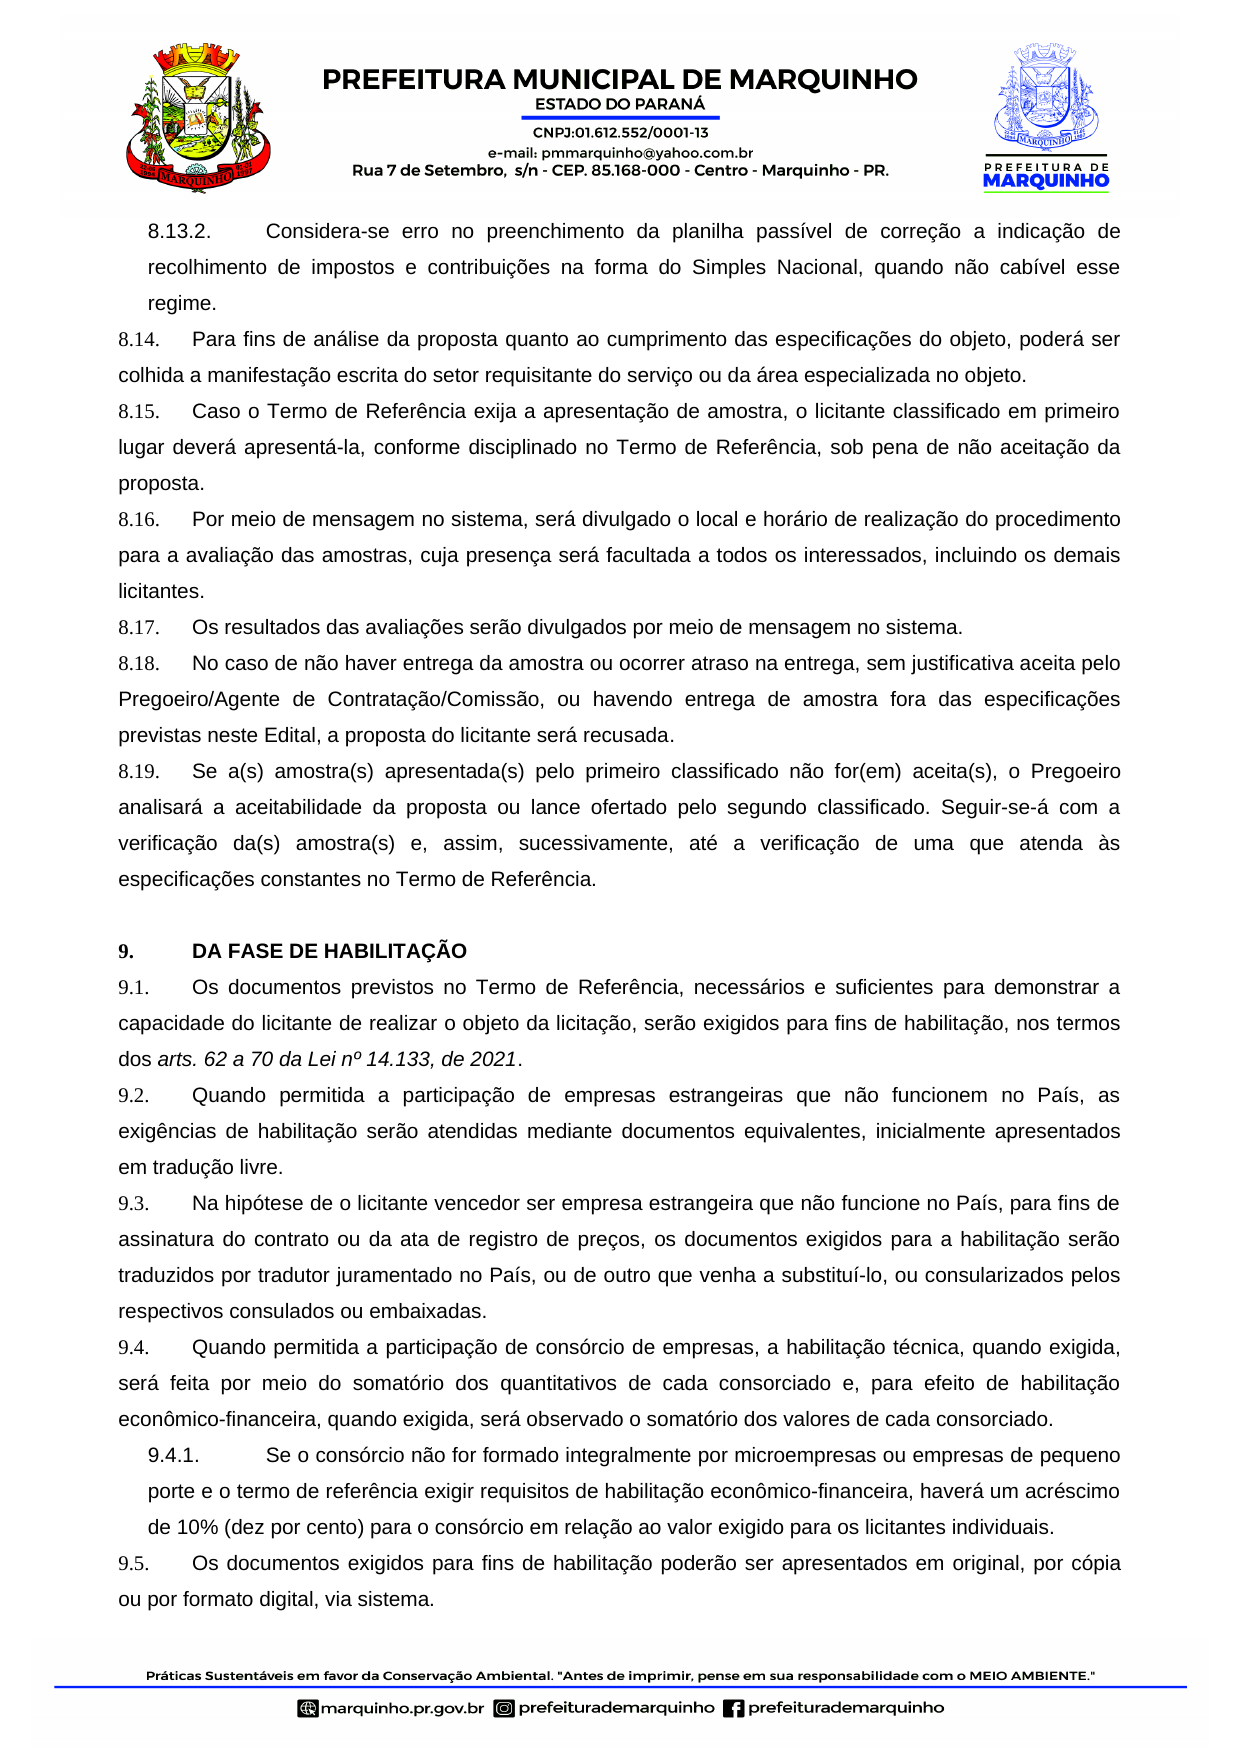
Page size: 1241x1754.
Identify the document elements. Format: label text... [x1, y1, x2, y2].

text DA FASE DE HABILITAÇÃO [118, 939, 1122, 963]
text Os resultados das avaliações serão divulgados por meio de mensagem no sistema. [118, 614, 1122, 639]
text Os documentos exigidos para fins de habilitação poderão ser apresentados em original, por cópia ou por formato digital, via sistema. [118, 1551, 1122, 1611]
text Se o consórcio não for formado integralmente por microempresas ou empresas de pequeno porte e o termo de referência exigir requisitos de habilitação econômico-financeira, haverá um acréscimo de 10% (dez por cento) para o consórcio em relação ao valor exigido para os licitantes individuais. [148, 1443, 1122, 1539]
text Os documentos previstos no Termo de Referência, necessários e suficientes para demonstrar a capacidade do licitante de realizar o objeto da licitação, serão exigidos para fins de habilitação, nos termos dos arts. 62 a 70 da Lei nº 14.133, de 2021. [118, 975, 1122, 1071]
text Quando permitida a participação de empresas estrangeiras que não funcionem no País, as exigências de habilitação serão atendidas mediante documentos equivalentes, inicialmente apresentados em tradução livre. [118, 1083, 1122, 1179]
text No caso de não haver entrega da amostra ou ocorrer atraso na entrega, sem justificativa aceita pelo Pregoeiro/Agente de Contratação/Comissão, ou havendo entrega de amostra fora das especificações previstas neste Edital, a proposta do licitante será recusada. [118, 651, 1122, 747]
text Quando permitida a participação de consórcio de empresas, a habilitação técnica, quando exigida, será feita por meio do somatório dos quantitativos de cada consorciado e, para efeito de habilitação econômico-financeira, quando exigida, será observado o somatório dos valores de cada consorciado. [118, 1335, 1122, 1431]
text Considera-se erro no preenchimento da planilha passível de correção a indicação de recolhimento de impostos e contribuições na forma do Simples Nacional, quando não cabível esse regime. [148, 218, 1122, 314]
text Na hipótese de o licitante vencedor ser empresa estrangeira que não funcione no País, para ﬁns de assinatura do contrato ou da ata de registro de preços, os documentos exigidos para a habilitação serão traduzidos por tradutor juramentado no País, ou de outro que venha a substituí-lo, ou consularizados pelos respectivos consulados ou embaixadas. [118, 1191, 1122, 1323]
picture [30, 1638, 1210, 1747]
text Por meio de mensagem no sistema, será divulgado o local e horário de realização do procedimento para a avaliação das amostras, cuja presença será facultada a todos os interessados, incluindo os demais licitantes. [118, 506, 1122, 602]
text Se a(s) amostra(s) apresentada(s) pelo primeiro classificado não for(em) aceita(s), o Pregoeiro analisará a aceitabilidade da proposta ou lance ofertado pelo segundo classificado. Seguir-se-á com a verificação da(s) amostra(s) e, assim, sucessivamente, até a verificação de uma que atenda às especificações constantes no Termo de Referência. [118, 759, 1122, 891]
text Para fins de análise da proposta quanto ao cumprimento das especificações do objeto, poderá ser colhida a manifestação escrita do setor requisitante do serviço ou da área especializada no objeto. [118, 326, 1122, 386]
picture [60, 14, 1181, 218]
text Caso o Termo de Referência exija a apresentação de amostra, o licitante classificado em primeiro lugar deverá apresentá-la, conforme disciplinado no Termo de Referência, sob pena de não aceitação da proposta. [118, 398, 1122, 494]
